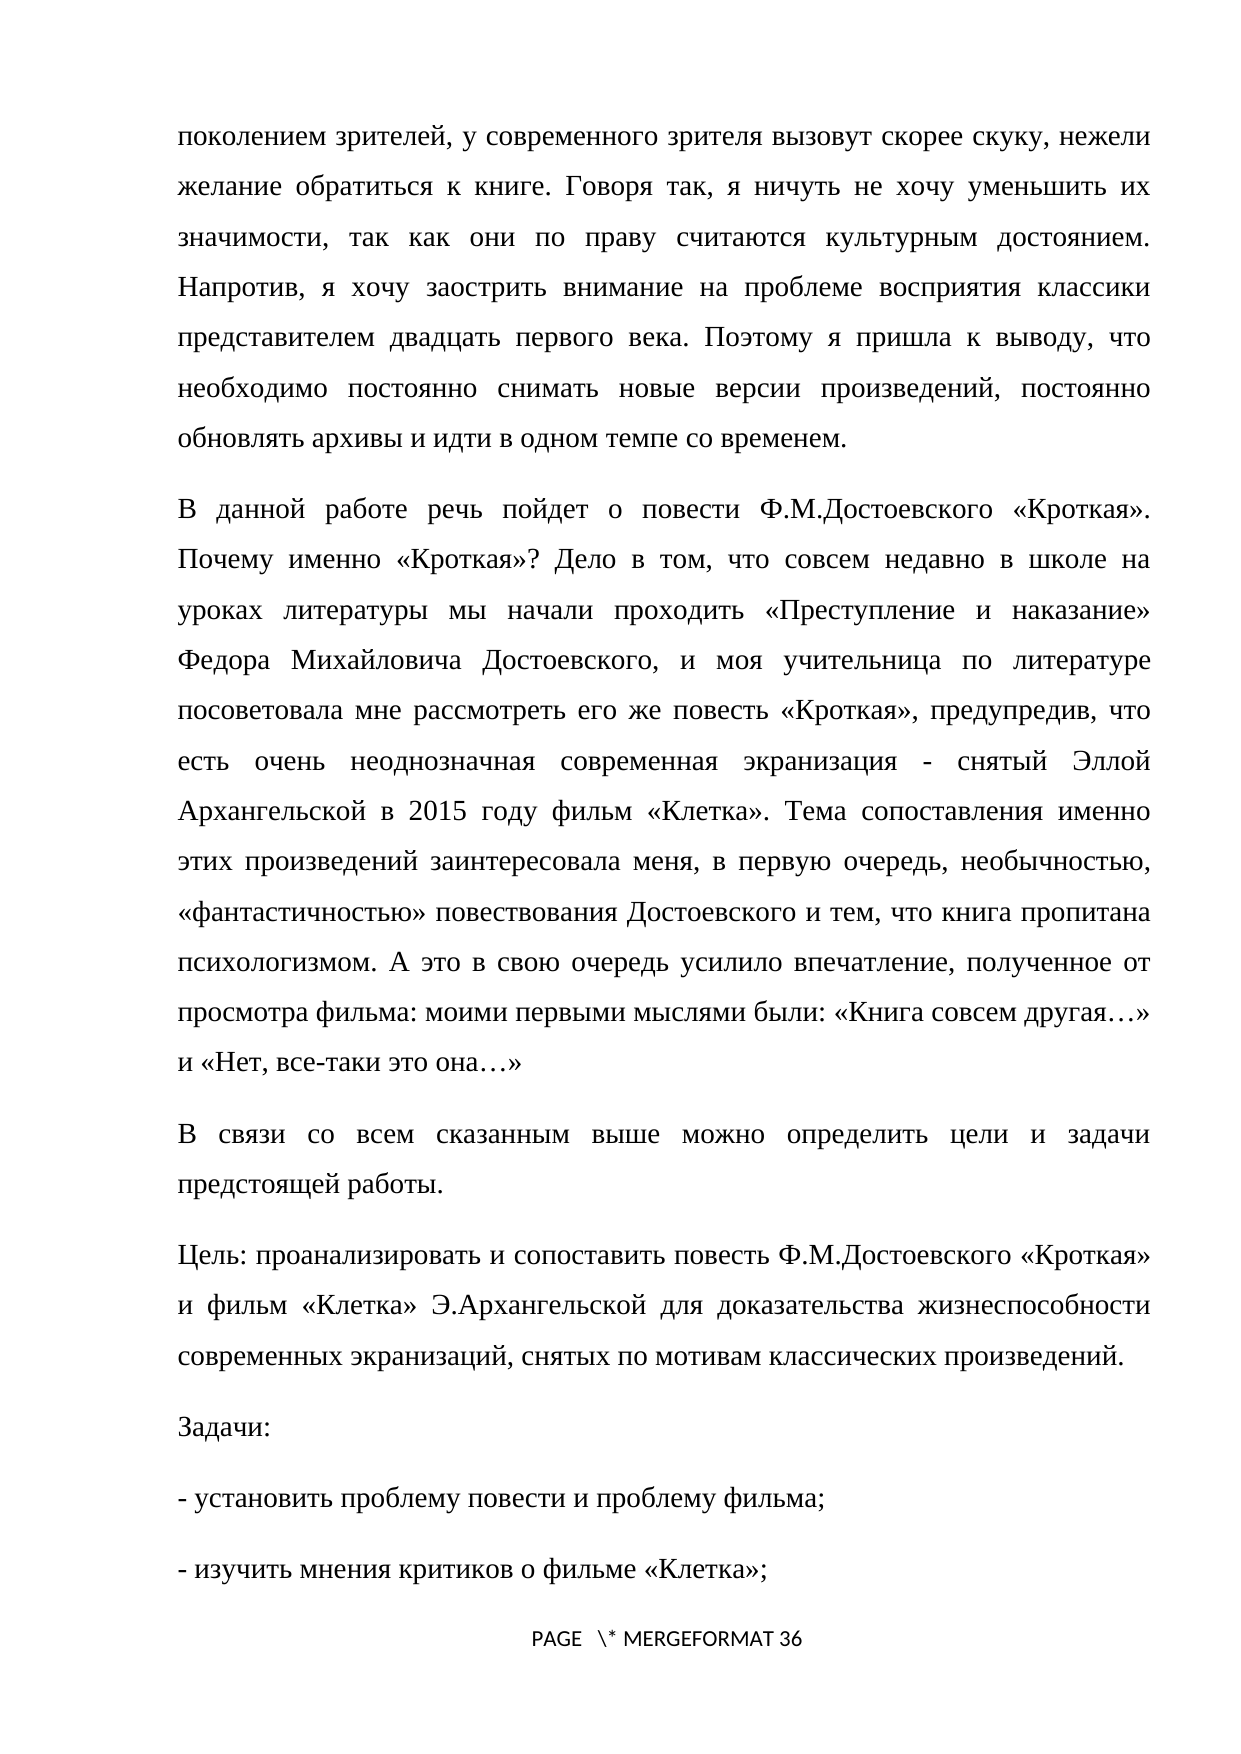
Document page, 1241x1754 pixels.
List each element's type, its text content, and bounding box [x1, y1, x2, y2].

text Задачи: [177, 1409, 1152, 1442]
text В данной работе речь пойдет о повести Ф.М.Достоевского «Кроткая». Почему именно «Кроткая»? Дело в том, что совсем недавно в школе на уроках литературы мы начали проходить «Преступление и наказание» Федора Михайловича Достоевского, и моя учительница по литературе посоветовала мне рассмотреть его же повесть «Кроткая», предупредив, что есть очень неоднозначная современная экранизация - снятый Эллой Архангельской в 2015 году фильм «Клетка». Тема сопоставления именно этих произведений заинтересовала меня, в первую очередь, необычностью, «фантастичностью» повествования Достоевского и тем, что книга пропитана психологизмом. А это в свою очередь усилило впечатление, полученное от просмотра фильма: моими первыми мыслями были: «Книга совсем другая…» и «Нет, все-таки это она…» [177, 491, 1152, 1078]
text В связи со всем сказанным выше можно определить цели и задачи предстоящей работы. [177, 1116, 1152, 1199]
text - установить проблему повести и проблему фильма; [177, 1480, 1152, 1514]
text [177, 118, 1152, 453]
text Цель: проанализировать и сопоставить повесть Ф.М.Достоевского «Кроткая» и фильм «Клетка» Э.Архангельской для доказательства жизнеспособности современных экранизаций, снятых по мотивам классических произведений. [177, 1237, 1152, 1371]
text - изучить мнения критиков о фильме «Клетка»; [177, 1551, 1152, 1585]
